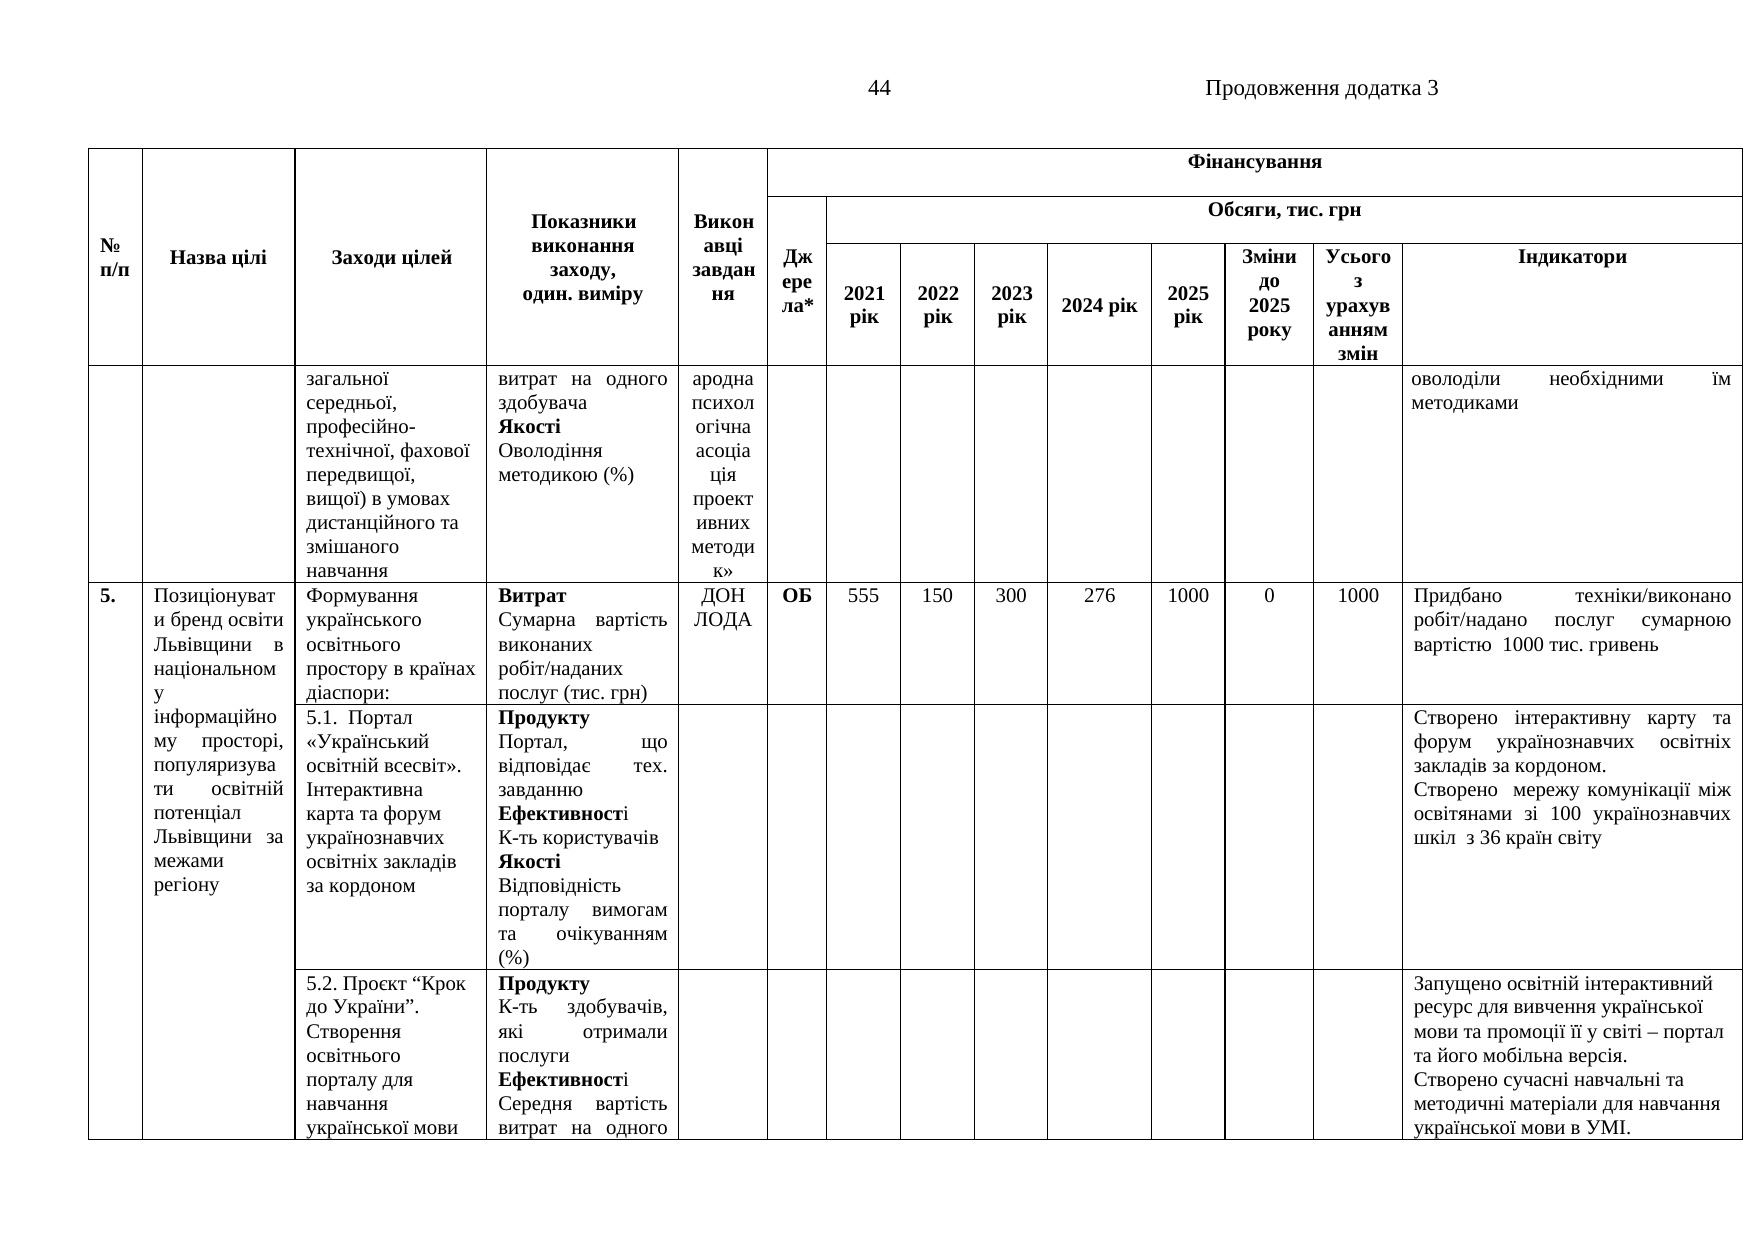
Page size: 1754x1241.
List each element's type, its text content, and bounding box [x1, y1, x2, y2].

table_cell [975, 705, 1047, 969]
table_cell [1226, 970, 1313, 1139]
table_cell ДОН ЛОДА [679, 583, 767, 704]
table_cell 2025 рік [1152, 244, 1224, 365]
table_cell [1226, 366, 1313, 582]
table_cell Витрат Сумарна вартість виконаних робіт/наданих послуг (тис. грн) [487, 583, 678, 704]
table_cell 0 [1226, 583, 1313, 704]
table_header Показники виконання заходу, один. виміру [487, 149, 678, 365]
table_cell [1152, 366, 1224, 582]
table_cell 2022 рік [901, 244, 974, 365]
table_cell Позиціонувати бренд освіти Львівщини в національному інформаційному просторі, популяризувати освітній потенціал Львівщини за межами регіону [143, 583, 294, 1139]
table_cell [975, 970, 1047, 1139]
table_cell [827, 970, 900, 1139]
table_cell 150 [901, 583, 974, 704]
table_cell [768, 970, 826, 1139]
table_cell [1314, 366, 1402, 582]
table_cell [827, 705, 900, 969]
table_cell Створено інтерактивну карту та форум українознавчих освітніх закладів за кордоном. Створено мережу комунікації між освітянами зі 100 українознавчих шкіл з 36 країн світу [1403, 705, 1742, 969]
table_cell [1314, 705, 1402, 969]
table_cell 5.1. Портал «Український освітній всесвіт». Інтерактивна карта та форум українознавчих освітніх закладів за кордоном [296, 705, 486, 969]
table_cell [901, 366, 974, 582]
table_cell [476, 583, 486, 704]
table_cell [1048, 970, 1151, 1139]
table_cell [679, 705, 767, 969]
table_cell 80 [827, 366, 900, 582]
table_cell 300 [975, 583, 1047, 704]
table_cell [901, 705, 974, 969]
table_cell [1152, 970, 1224, 1139]
table_cell Продукту К-ть здобувачів, які отримали послуги Ефективності Середня вартість витрат на одного здобувача Якості Оволодіння методикою (%) [487, 366, 678, 582]
table_cell [768, 705, 826, 969]
table_cell [1048, 705, 1151, 969]
table_cell ОБ [768, 583, 826, 704]
table_cell [1152, 705, 1224, 969]
table_header Виконавці завдання [679, 149, 767, 365]
table_cell 1000 [1152, 583, 1224, 704]
table_header Заходи цілей [296, 149, 486, 365]
table_cell КЗ ЛОР «ЛОІППО» ГО «Міжнародна психологічна асоціація проективних методик» [679, 366, 767, 582]
table_cell ІД [768, 366, 826, 582]
table_cell Обсяги, тис. грн [827, 197, 1742, 243]
table_cell Придбано техніки/виконано робіт/надано послуг сумарною вартістю 1000 тис. гривень [1403, 583, 1742, 704]
table_cell 5. [89, 583, 142, 1139]
table_cell Продукту Портал, що відповідає тех. завданню Ефективності К-ть користувачів Якості Відповідність порталу вимогам та очікуванням (%) [487, 705, 678, 969]
table_cell Продукту К-ть здобувачів, які отримали послуги Ефективності Середня вартість витрат на одного учня/студента Якості Забезпечення потреби (%) [487, 970, 678, 1139]
table_cell 555 [827, 583, 900, 704]
table_cell 2024 рік [1048, 244, 1151, 365]
table_header Фінансування [768, 149, 1742, 196]
table_cell [975, 366, 1047, 582]
table_header Назва цілі [143, 149, 294, 365]
table_cell Індикатори [1403, 244, 1742, 365]
table_cell 1000 [1314, 583, 1402, 704]
table_cell Джере ла* [768, 197, 826, 365]
table_cell [679, 970, 767, 1139]
table_cell [1314, 970, 1402, 1139]
table_cell Зміни до 2025 року [1226, 244, 1313, 365]
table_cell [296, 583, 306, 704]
table_cell Усього з урахуванням змін [1314, 244, 1402, 365]
table_cell 2023 рік [975, 244, 1047, 365]
table_header № п/п [89, 149, 142, 365]
table_cell 2021 рік [827, 244, 900, 365]
table_cell 276 [1048, 583, 1151, 704]
table_cell [1226, 705, 1313, 969]
table_cell [901, 970, 974, 1139]
table_cell [1048, 366, 1151, 582]
